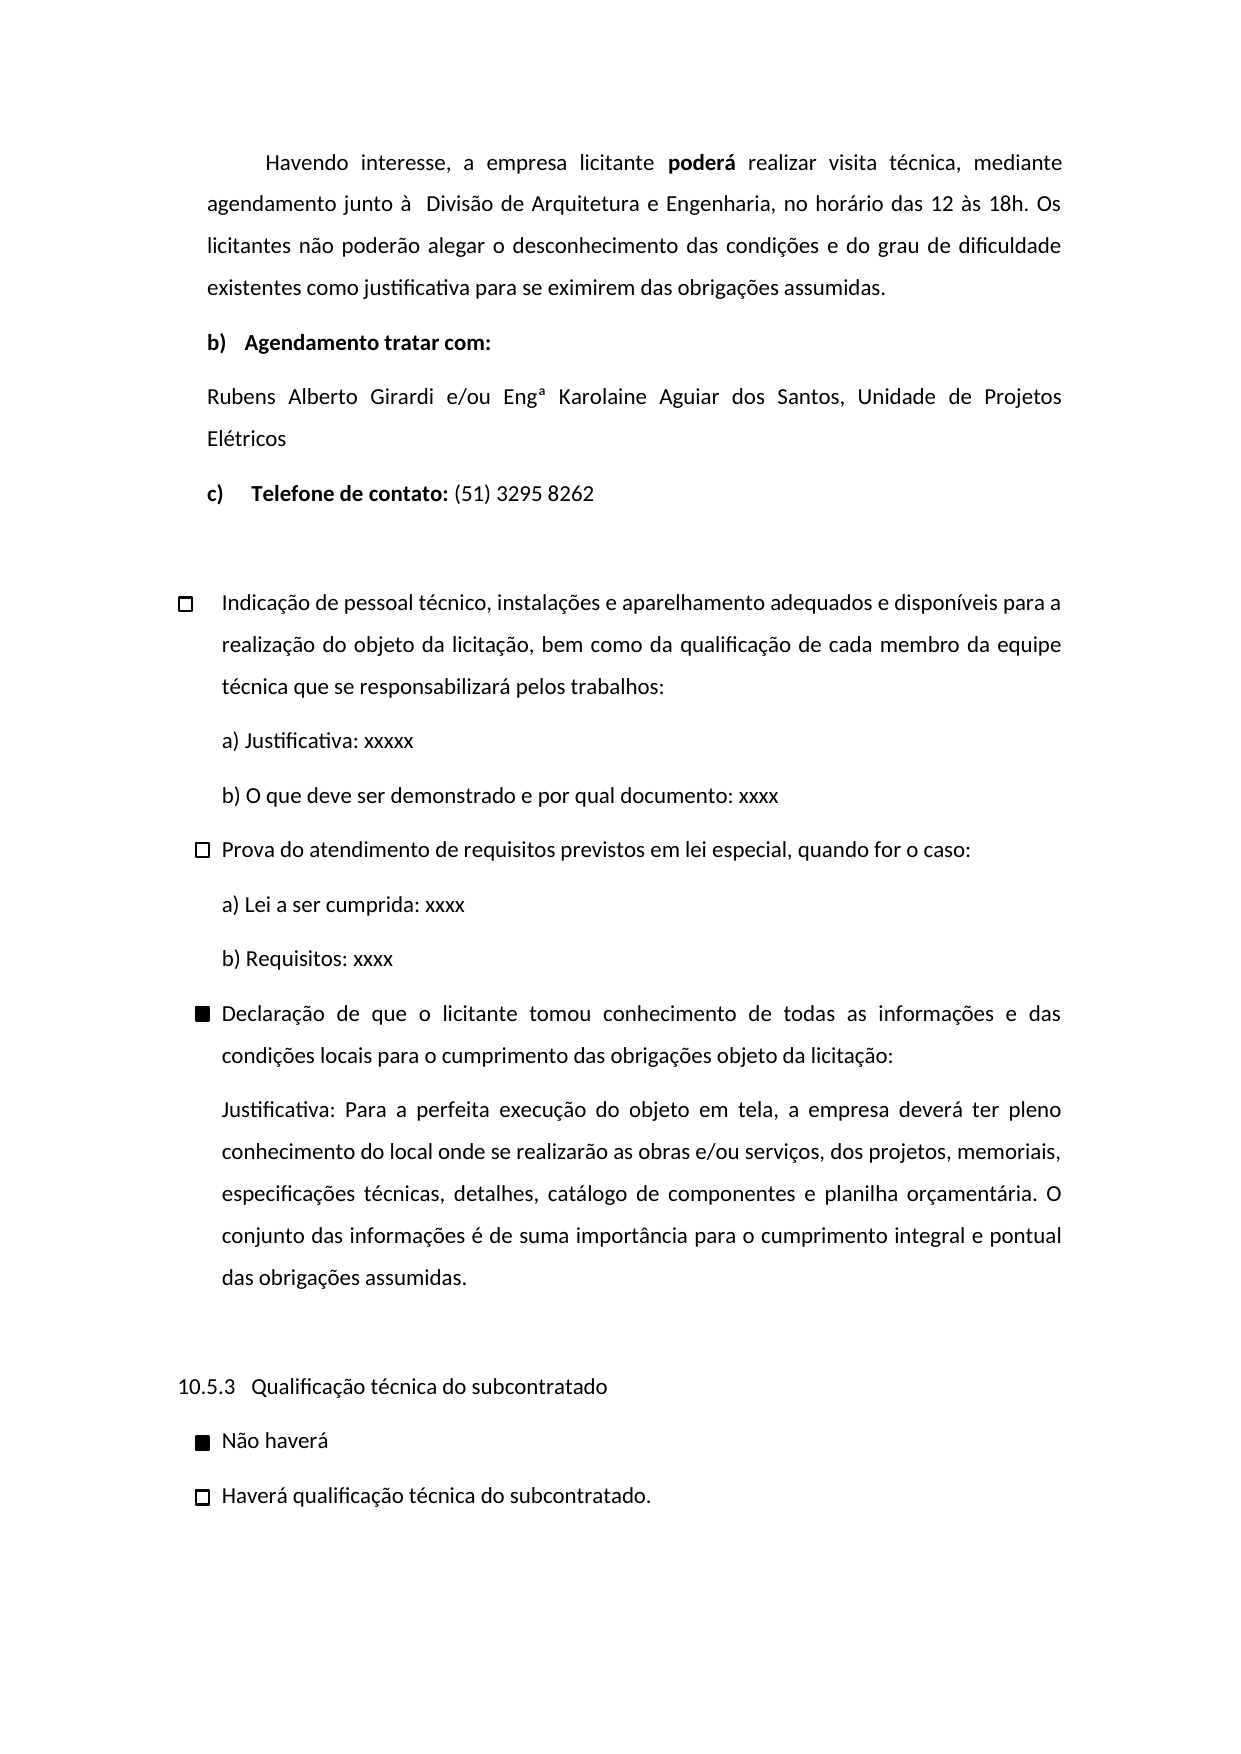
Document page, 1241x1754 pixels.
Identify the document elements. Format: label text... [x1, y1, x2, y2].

text Indicação de pessoal técnico, instalações e aparelhamento adequados e disponíveis para a realização do objeto da licitação, bem como da qualificação de cada membro da equipe técnica que se responsabilizará pelos trabalhos: [222, 588, 1063, 700]
text Não haverá [222, 1427, 1063, 1454]
text c) Telefone de contato: (51) 3295 8262 [207, 479, 1063, 507]
text Havendo interesse, a empresa licitante poderá realizar visita técnica, mediante agendamento junto à Divisão de Arquitetura e Engenharia, no horário das 12 às 18h. Os licitantes não poderão alegar o desconhecimento das condições e do grau de dificuldade existentes como justificativa para se eximirem das obrigações assumidas. [169, 148, 1063, 302]
text 10.5.3 Qualificação técnica do subcontratado [177, 1372, 1063, 1400]
text Prova do atendimento de requisitos previstos em lei especial, quando for o caso: [222, 835, 1063, 863]
text b) Requisitos: xxxx [222, 944, 1063, 972]
text a) Justificativa: xxxxx [222, 726, 1063, 754]
text Justificativa: Para a perfeita execução do objeto em tela, a empresa deverá ter pleno conhecimento do local onde se realizarão as obras e/ou serviços, dos projetos, memoriais, especificações técnicas, detalhes, catálogo de componentes e planilha orçamentária. O conjunto das informações é de suma importância para o cumprimento integral e pontual das obrigações assumidas. [222, 1095, 1063, 1291]
text b) O que deve ser demonstrado e por qual documento: xxxx [222, 781, 1063, 809]
text Rubens Alberto Girardi e/ou Engª Karolaine Aguiar dos Santos, Unidade de Projetos Elétricos [207, 382, 1063, 452]
text Haverá qualificação técnica do subcontratado. [222, 1481, 1063, 1509]
text a) Lei a ser cumprida: xxxx [222, 890, 1063, 918]
list Agendamento tratar com: [207, 328, 1063, 356]
text Declaração de que o licitante tomou conhecimento de todas as informações e das condições locais para o cumprimento das obrigações objeto da licitação: [222, 999, 1063, 1069]
